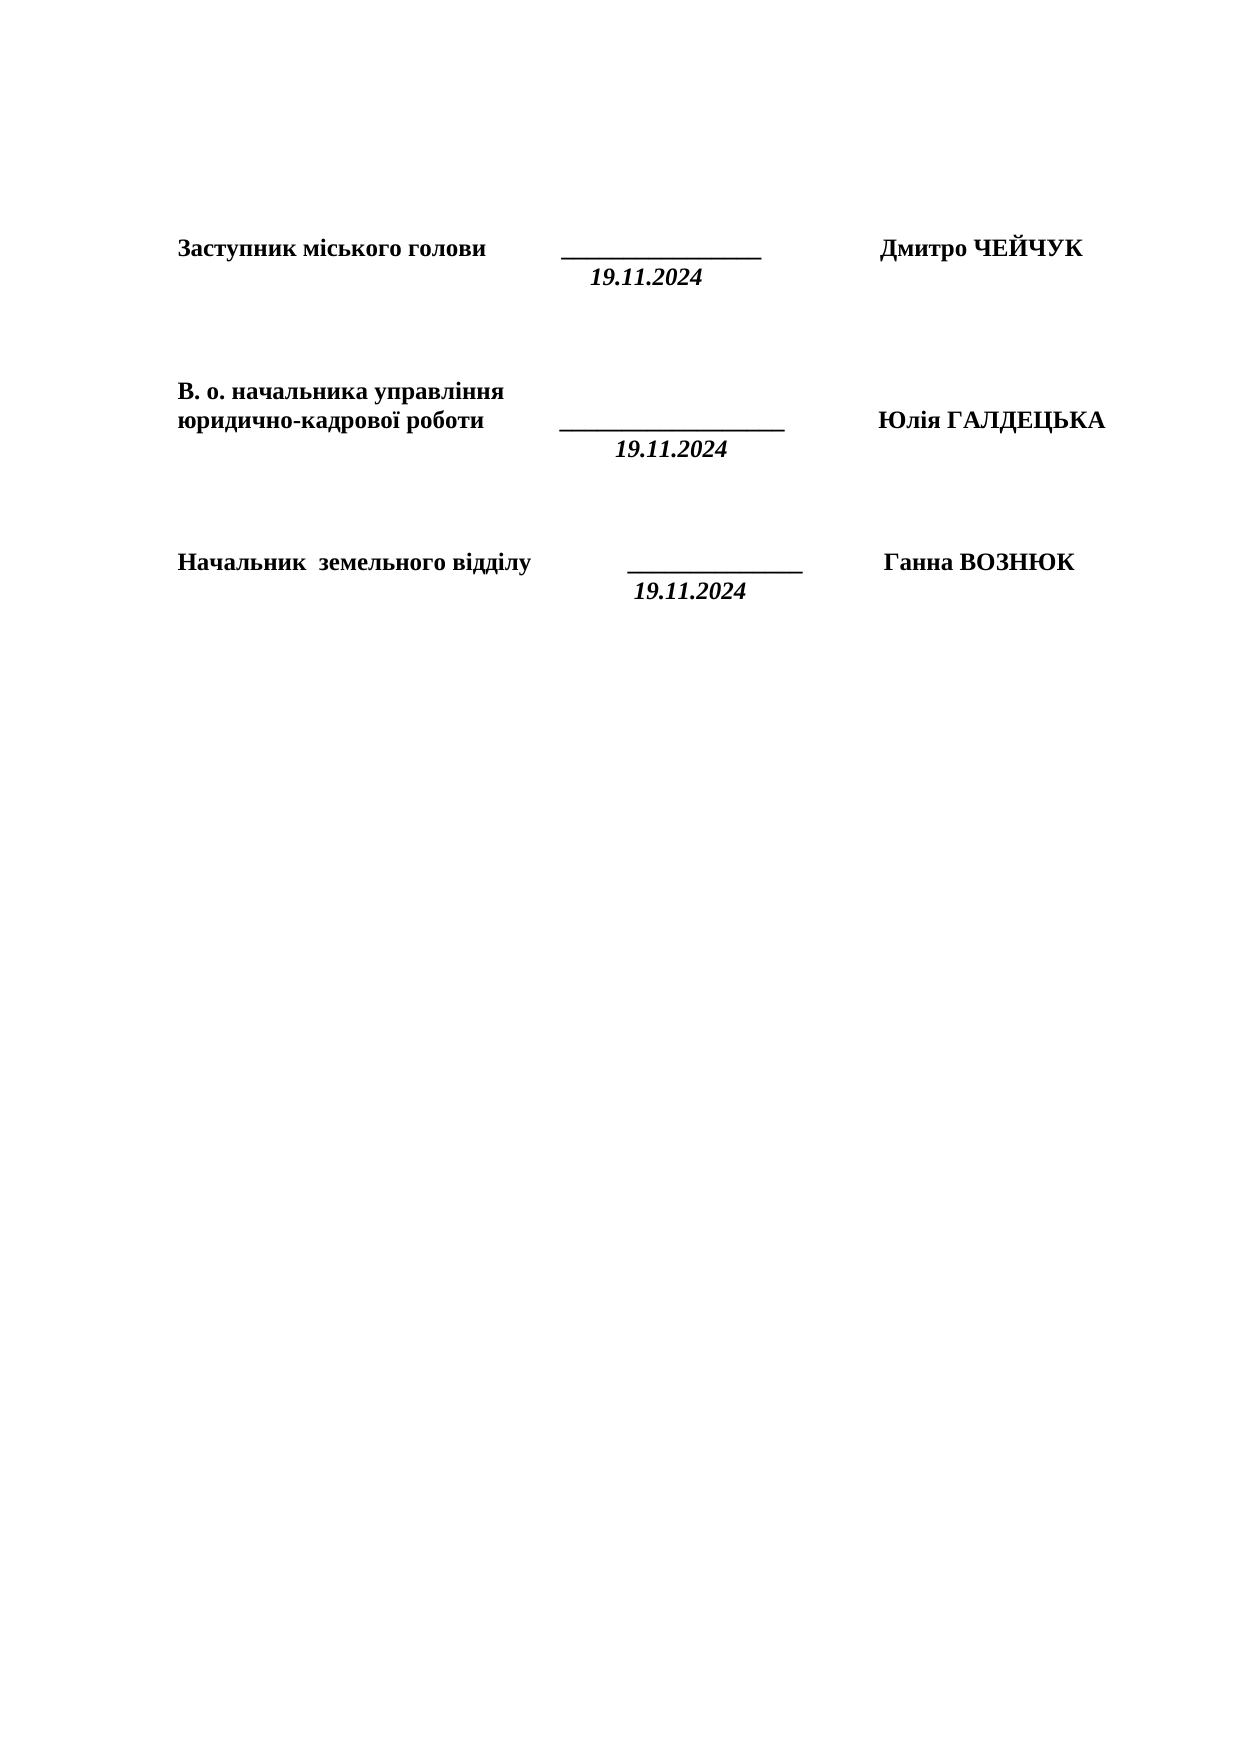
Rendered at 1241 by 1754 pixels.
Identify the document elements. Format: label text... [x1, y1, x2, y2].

text 19.11.2024 [177, 262, 1181, 319]
text Заступник міського голови ________________ Дмитро ЧЕЙЧУК [177, 233, 1181, 262]
text В. о. начальника управління [177, 347, 1181, 405]
text Начальник земельного відділу ______________ Ганна ВОЗНЮК [177, 547, 1181, 576]
text юридично-кадрової роботи __________________ Юлія ГАЛДЕЦЬКА [177, 405, 1181, 434]
text 19.11.2024 [177, 576, 1181, 605]
text 19.11.2024 [177, 434, 1181, 547]
